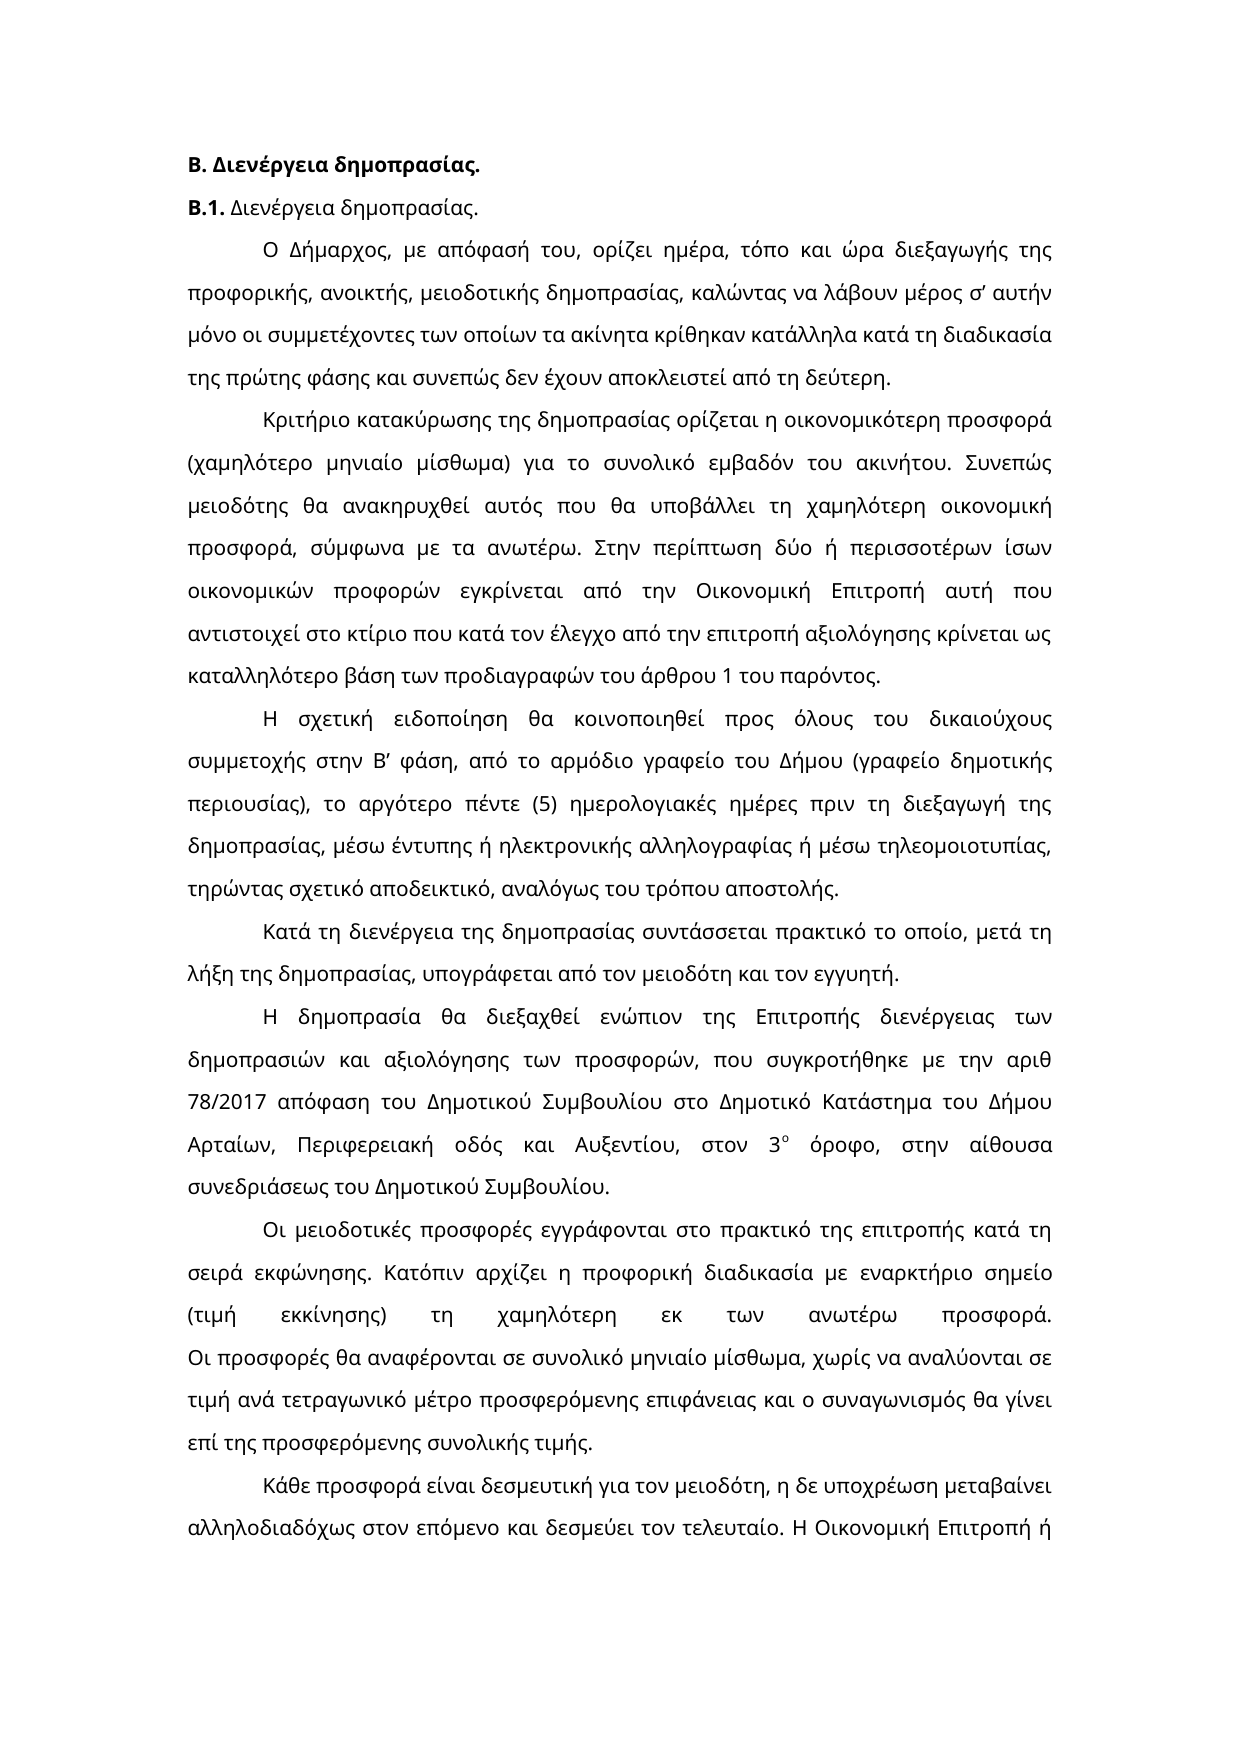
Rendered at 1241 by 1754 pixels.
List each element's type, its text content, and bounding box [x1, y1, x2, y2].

text Β.1. Διενέργεια δημοπρασίας. [187, 193, 1053, 221]
text Κατά τη διενέργεια της δημοπρασίας συντάσσεται πρακτικό το οποίο, μετά τη λήξη της δημοπρασίας, υπογράφεται από τον μειοδότη και τον εγγυητή. [187, 917, 1053, 988]
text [187, 1471, 1053, 1542]
text Οι μειοδοτικές προσφορές εγγράφονται στο πρακτικό της επιτροπής κατά τη σειρά εκφώνησης. Κατόπιν αρχίζει η προφορική διαδικασία με εναρκτήριο σημείο (τιμή εκκίνησης) τη χαμηλότερη εκ των ανωτέρω προσφορά. Οι προσφορές θα αναφέρονται σε συνολικό μηνιαίο μίσθωμα, χωρίς να αναλύονται σε τιμή ανά τετραγωνικό μέτρο προσφερόμενης επιφάνειας και ο συναγωνισμός θα γίνει επί της προσφερόμενης συνολικής τιμής. [187, 1215, 1053, 1457]
text Β. Διενέργεια δημοπρασίας. [187, 150, 1053, 178]
text Η σχετική ειδοποίηση θα κοινοποιηθεί προς όλους του δικαιούχους συμμετοχής στην Β’ φάση, από το αρμόδιο γραφείο του Δήμου (γραφείο δημοτικής περιουσίας), το αργότερο πέντε (5) ημερολογιακές ημέρες πριν τη διεξαγωγή της δημοπρασίας, μέσω έντυπης ή ηλεκτρονικής αλληλογραφίας ή μέσω τηλεομοιοτυπίας, τηρώντας σχετικό αποδεικτικό, αναλόγως του τρόπου αποστολής. [187, 704, 1053, 903]
text Ο Δήμαρχος, με απόφασή του, ορίζει ημέρα, τόπο και ώρα διεξαγωγής της προφορικής, ανοικτής, μειοδοτικής δημοπρασίας, καλώντας να λάβουν μέρος σ’ αυτήν μόνο οι συμμετέχοντες των οποίων τα ακίνητα κρίθηκαν κατάλληλα κατά τη διαδικασία της πρώτης φάσης και συνεπώς δεν έχουν αποκλειστεί από τη δεύτερη. [187, 235, 1053, 391]
text Κριτήριο κατακύρωσης της δημοπρασίας ορίζεται η οικονομικότερη προσφορά (χαμηλότερο μηνιαίο μίσθωμα) για το συνολικό εμβαδόν του ακινήτου. Συνεπώς μειοδότης θα ανακηρυχθεί αυτός που θα υποβάλλει τη χαμηλότερη οικονομική προσφορά, σύμφωνα με τα ανωτέρω. Στην περίπτωση δύο ή περισσοτέρων ίσων οικονομικών προφορών εγκρίνεται από την Οικονομική Επιτροπή αυτή που αντιστοιχεί στο κτίριο που κατά τον έλεγχο από την επιτροπή αξιολόγησης κρίνεται ως καταλληλότερο βάση των προδιαγραφών του άρθρου 1 του παρόντος. [187, 406, 1053, 690]
text Η δημοπρασία θα διεξαχθεί ενώπιον της Επιτροπής διενέργειας των δημοπρασιών και αξιολόγησης των προσφορών, που συγκροτήθηκε με την αριθ 78/2017 απόφαση του Δημοτικού Συμβουλίου στο Δημοτικό Κατάστημα του Δήμου Αρταίων, Περιφερειακή οδός και Αυξεντίου, στον 3ο όροφο, στην αίθουσα συνεδριάσεως του Δημοτικού Συμβουλίου. [187, 1002, 1053, 1201]
